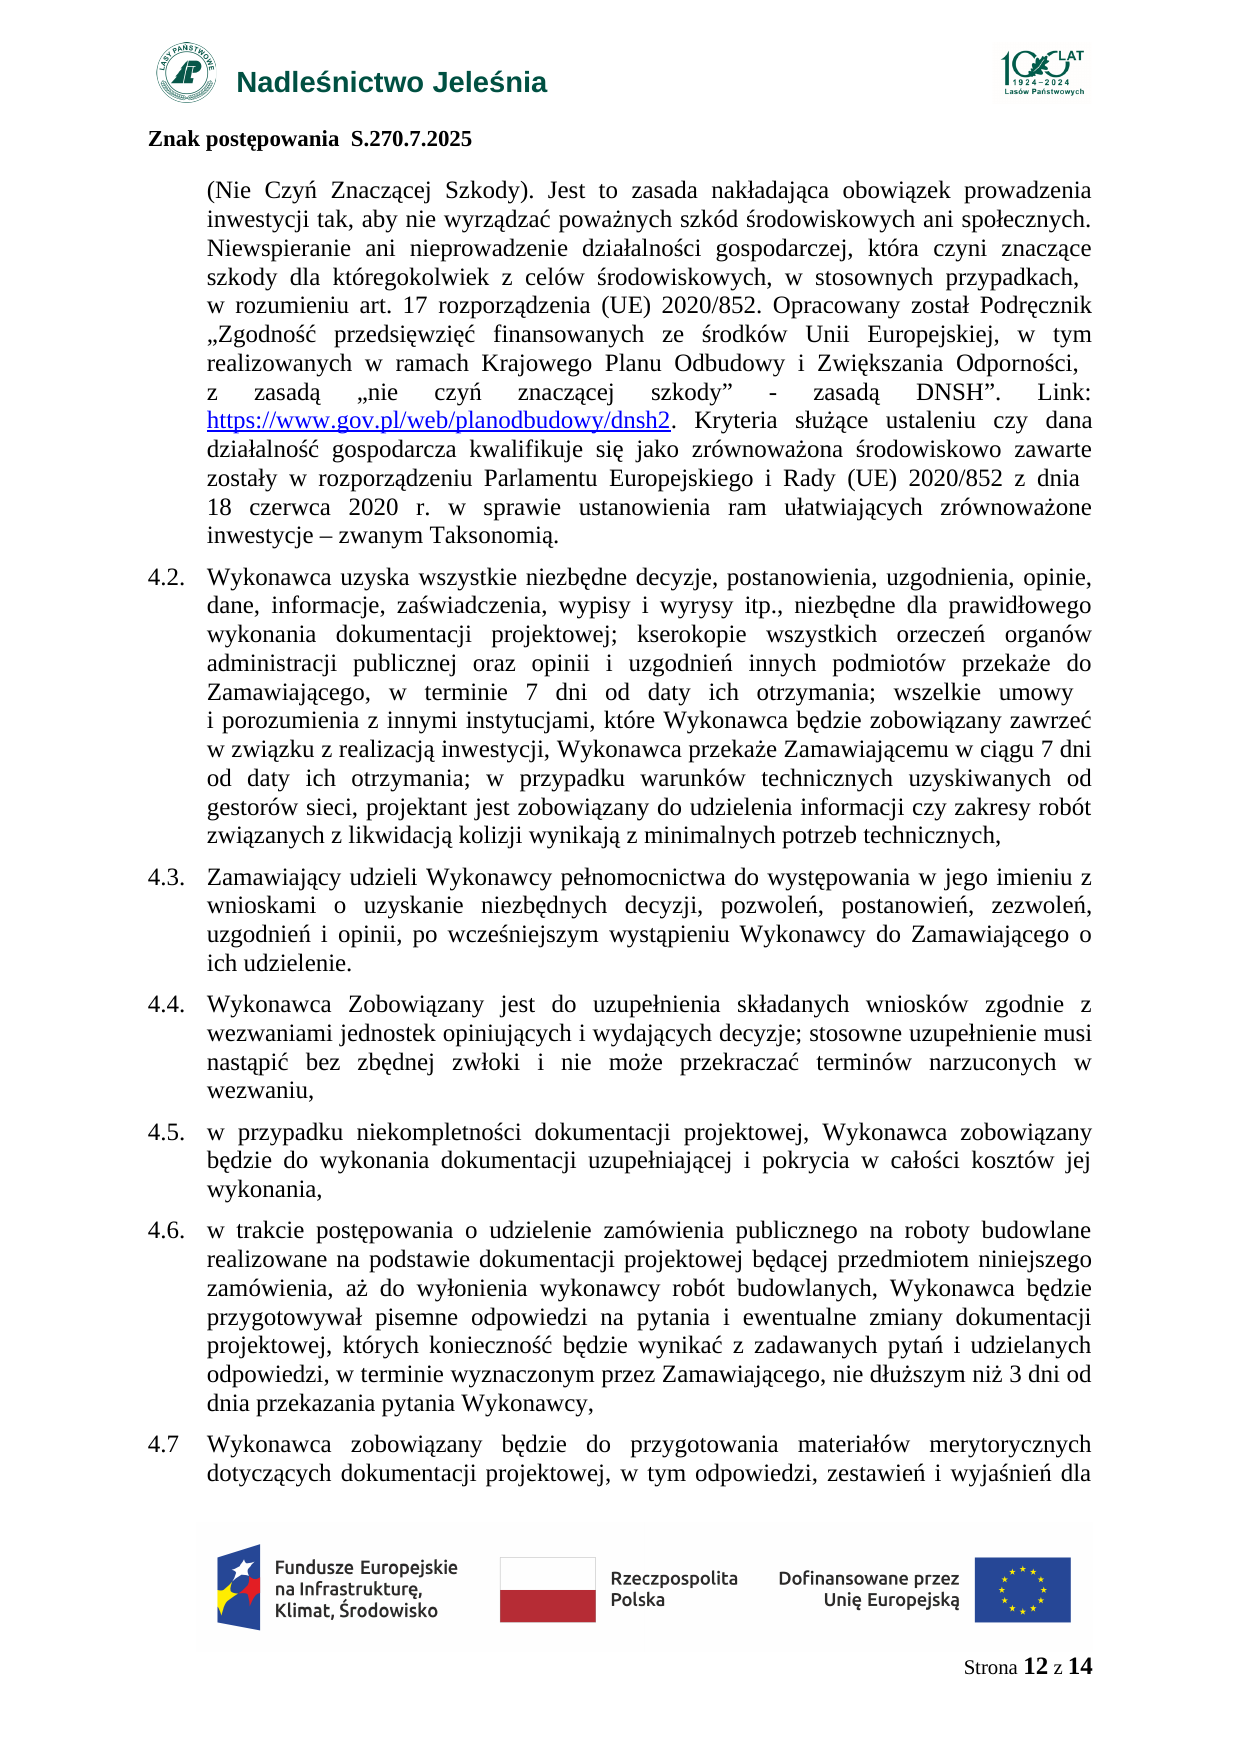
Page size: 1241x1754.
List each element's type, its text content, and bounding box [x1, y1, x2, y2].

text 4.4. Wykonawca Zobowiązany jest do uzupełnienia składanych wniosków zgodnie z wezwaniami jednostek opiniujących i wydających decyzje; stosowne uzupełnienie musi nastąpić bez zbędnej zwłoki i nie może przekraczać terminów narzuconych w wezwaniu, [148, 989, 1093, 1104]
picture [992, 42, 1092, 104]
text 4.5. w przypadku niekompletności dokumentacji projektowej, Wykonawca zobowiązany będzie do wykonania dokumentacji uzupełniającej i pokrycia w całości kosztów jej wykonania, [148, 1117, 1093, 1203]
text 4.2. Wykonawca uzyska wszystkie niezbędne decyzje, postanowienia, uzgodnienia, opinie, dane, informacje, zaświadczenia, wypisy i wyrysy itp., niezbędne dla prawidłowego wykonania dokumentacji projektowej; kserokopie wszystkich orzeczeń organów administracji publicznej oraz opinii i uzgodnień innych podmiotów przekaże do Zamawiającego, w terminie 7 dni od daty ich otrzymania; wszelkie umowy i porozumienia z innymi instytucjami, które Wykonawca będzie zobowiązany zawrzeć w związku z realizacją inwestycji, Wykonawca przekaże Zamawiającemu w ciągu 7 dni od daty ich otrzymania; w przypadku warunków technicznych uzyskiwanych od gestorów sieci, projektant jest zobowiązany do udzielenia informacji czy zakresy robót związanych z likwidacją kolizji wynikają z minimalnych potrzeb technicznych, [148, 562, 1093, 849]
text 4.6. w trakcie postępowania o udzielenie zamówienia publicznego na roboty budowlane realizowane na podstawie dokumentacji projektowej będącej przedmiotem niniejszego zamówienia, aż do wyłonienia wykonawcy robót budowlanych, Wykonawca będzie przygotowywał pisemne odpowiedzi na pytania i ewentualne zmiany dokumentacji projektowej, których konieczność będzie wynikać z zadawanych pytań i udzielanych odpowiedzi, w terminie wyznaczonym przez Zamawiającego, nie dłuższym niż 3 dni od dnia przekazania pytania Wykonawcy, [148, 1215, 1093, 1417]
text 4.3. Zamawiający udzieli Wykonawcy pełnomocnictwa do występowania w jego imieniu z wnioskami o uzyskanie niezbędnych decyzji, pozwoleń, postanowień, zezwoleń, uzgodnień i opinii, po wcześniejszym wystąpieniu Wykonawcy do Zamawiającego o ich udzielenie. [148, 862, 1093, 977]
picture [196, 1522, 1093, 1652]
